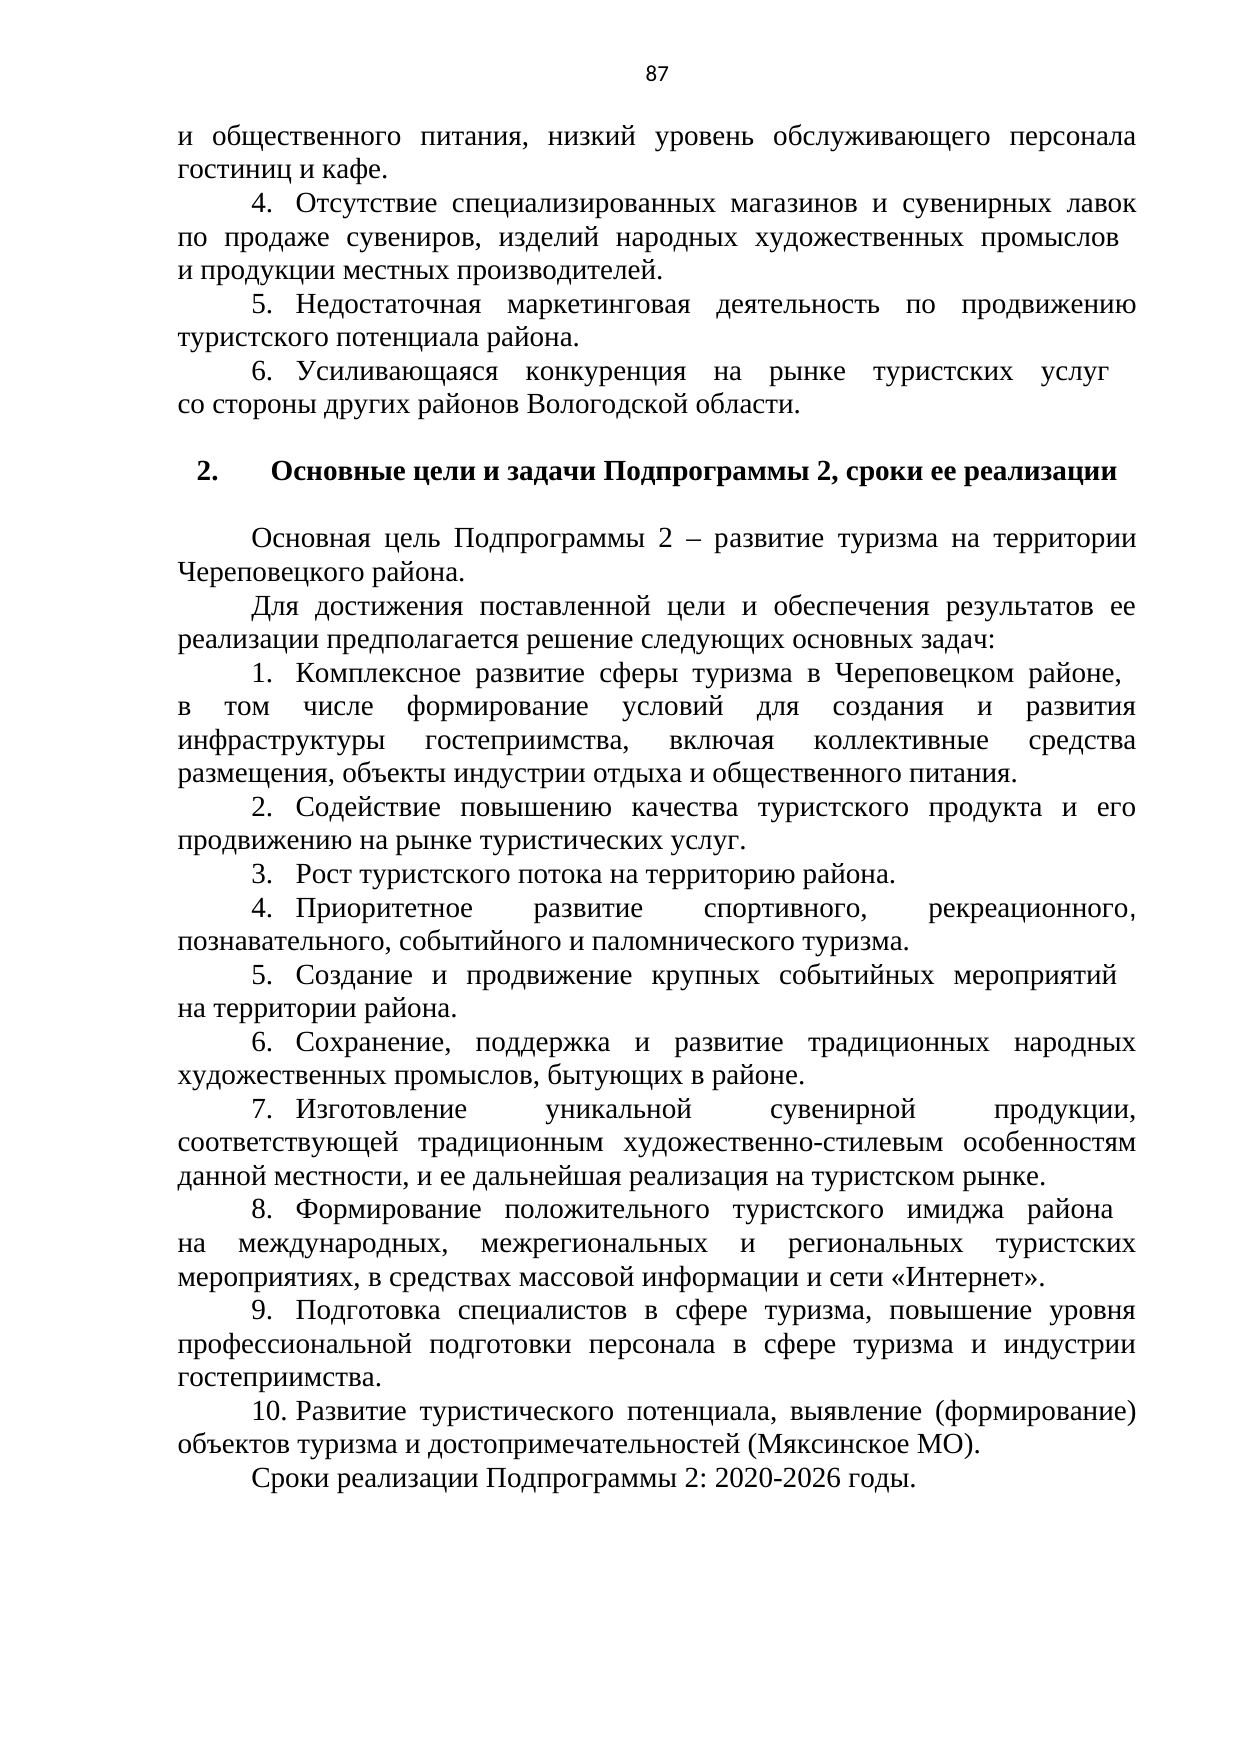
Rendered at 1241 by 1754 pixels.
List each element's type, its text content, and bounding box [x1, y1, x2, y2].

list Отсутствие специализированных магазинов и сувенирных лавок по продаже сувениров, изделий народных художественных промыслов и продукции местных производителей. [177, 185, 1137, 286]
text Сроки реализации Подпрограммы 2: 2020-2026 годы. [177, 1460, 1137, 1493]
text Основная цель Подпрограммы 2 – развитие туризма на территории Череповецкого района. [177, 521, 1137, 588]
list Усиливающаяся конкуренция на рынке туристских услуг со стороны других районов Вологодской области. [177, 353, 1137, 420]
list Изготовление уникальной сувенирной продукции, соответствующей традиционным художественно-стилевым особенностям данной местности, и ее дальнейшая реализация на туристском рынке. [177, 1091, 1137, 1192]
list Недостаточная маркетинговая деятельность по продвижению туристского потенциала района. [177, 286, 1137, 353]
list Комплексное развитие сферы туризма в Череповецком районе, в том числе формирование условий для создания и развития инфраструктуры гостеприимства, включая коллективные средства размещения, объекты индустрии отдыха и общественного питания. [177, 655, 1137, 789]
list Содействие повышению качества туристского продукта и его продвижению на рынке туристических услуг. [177, 789, 1137, 856]
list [177, 118, 1137, 185]
list Развитие туристического потенциала, выявление (формирование) объектов туризма и достопримечательностей (Мяксинское МО). [177, 1393, 1137, 1460]
list Основные цели и задачи Подпрограммы 2, сроки ее реализации [177, 453, 1137, 487]
list Подготовка специалистов в сфере туризма, повышение уровня профессиональной подготовки персонала в сфере туризма и индустрии гостеприимства. [177, 1292, 1137, 1393]
list Приоритетное развитие спортивного, рекреационного, познавательного, событийного и паломнического туризма. [177, 889, 1137, 957]
list Создание и продвижение крупных событийных мероприятий на территории района. [177, 957, 1137, 1024]
text Для достижения поставленной цели и обеспечения результатов ее реализации предполагается решение следующих основных задач: [177, 588, 1137, 655]
list Формирование положительного туристского имиджа района на международных, межрегиональных и региональных туристских мероприятиях, в средствах массовой информации и сети «Интернет». [177, 1192, 1137, 1292]
list Сохранение, поддержка и развитие традиционных народных художественных промыслов, бытующих в районе. [177, 1024, 1137, 1091]
list Рост туристского потока на территорию района. [177, 856, 1137, 889]
